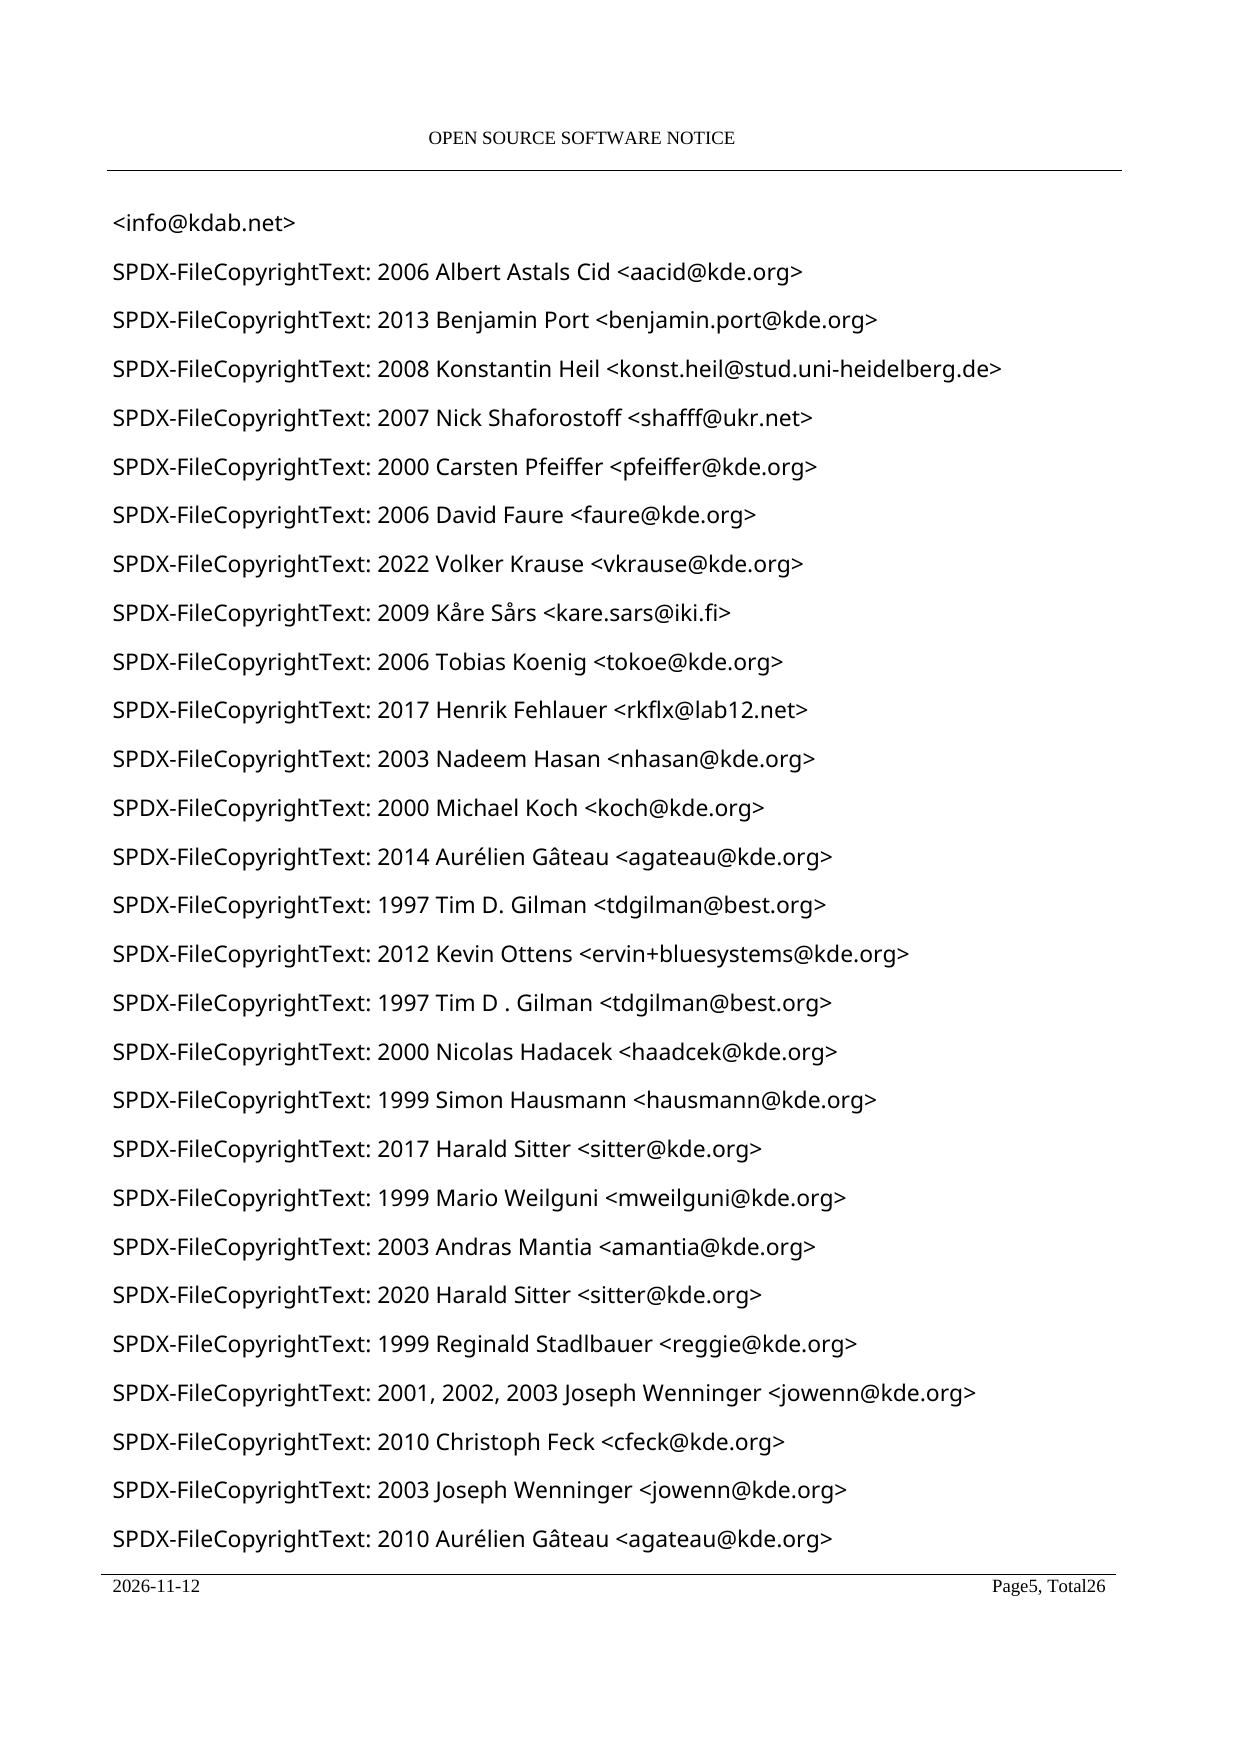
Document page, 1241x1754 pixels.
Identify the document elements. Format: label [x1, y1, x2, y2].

text [112, 206, 1128, 1555]
